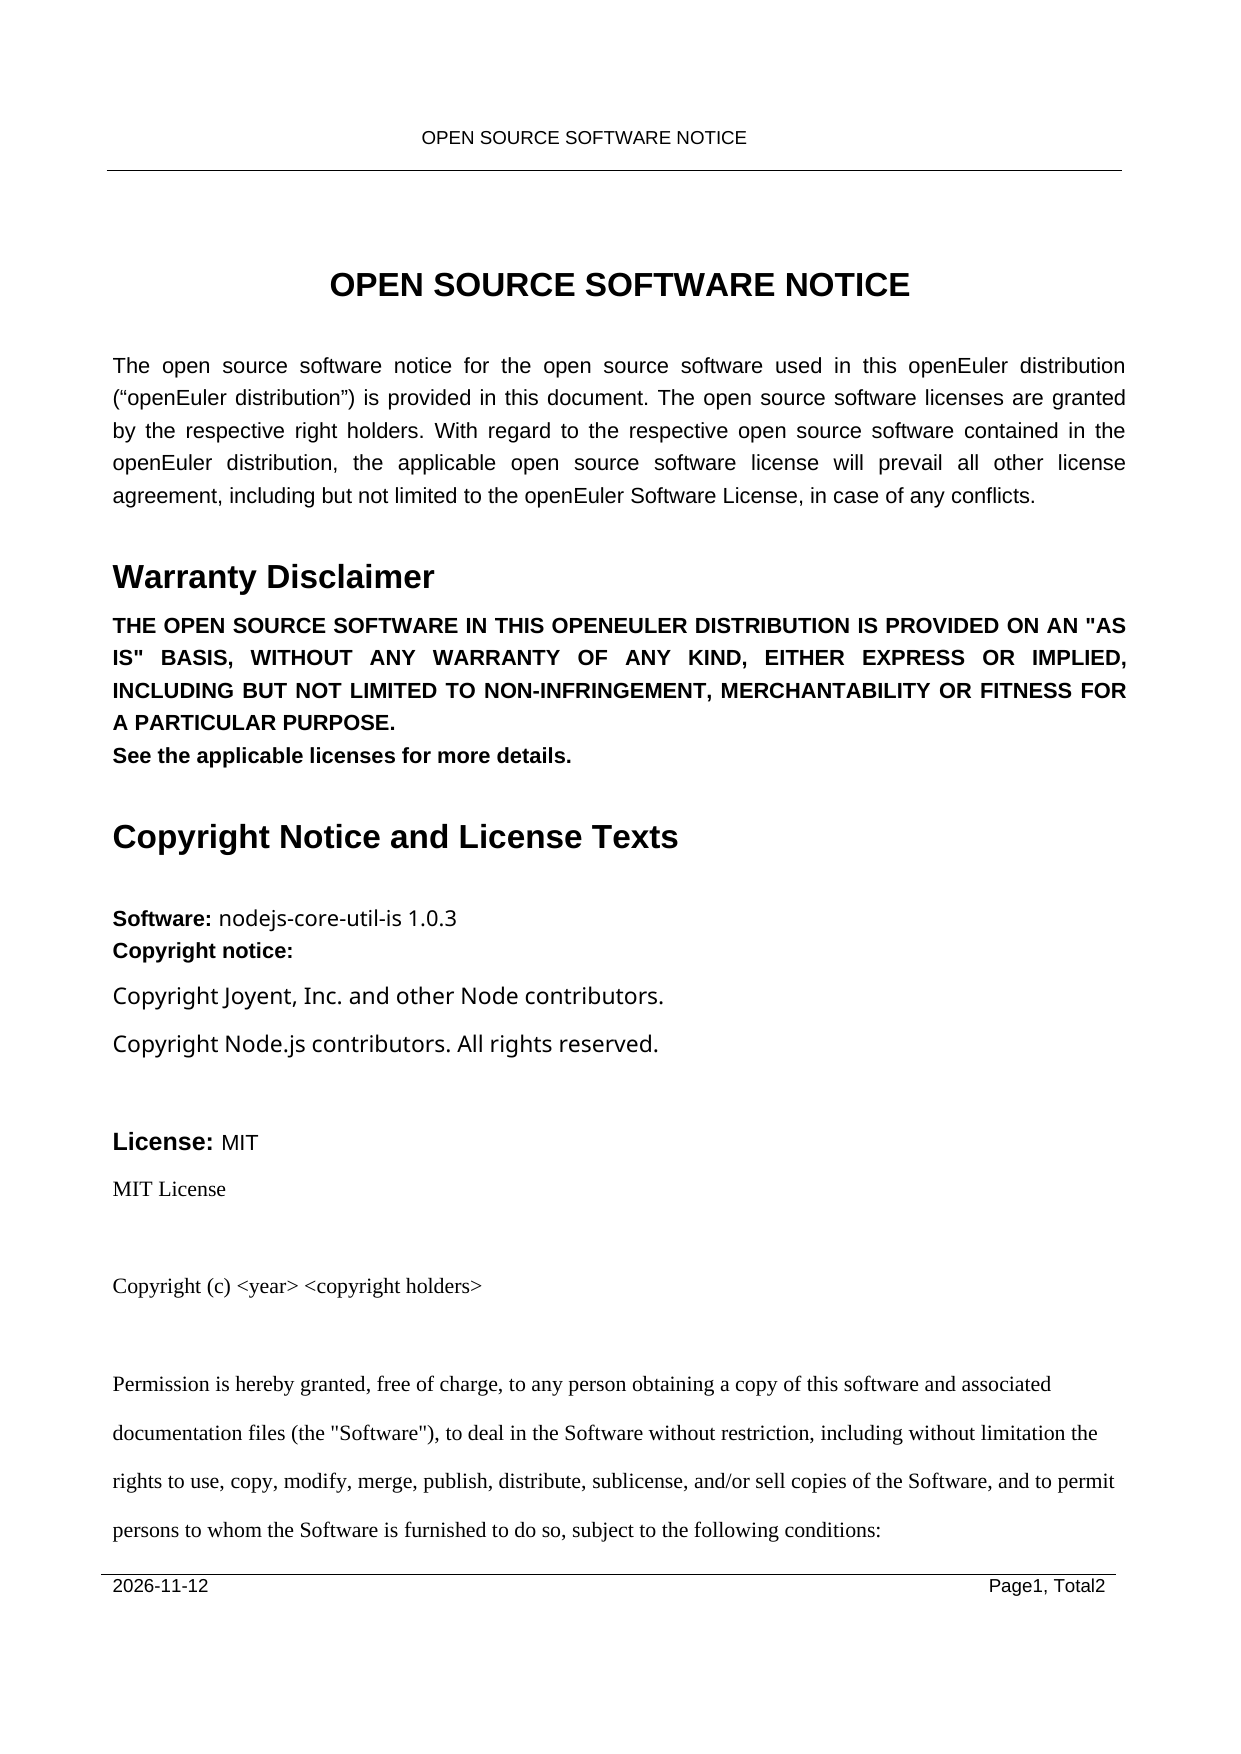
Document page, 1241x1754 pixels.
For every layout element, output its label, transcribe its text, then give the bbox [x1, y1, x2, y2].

text Copyright Joyent, Inc. and other Node contributors. Copyright Node.js contributors. All rights reserved. [112, 979, 1128, 1109]
text Software: nodejs-core-util-is 1.0.3 [112, 901, 1128, 934]
text The open source software notice for the open source software used in this openEuler distribution (“openEuler distribution”) is provided in this document. The open source software licenses are granted by the respective right holders. With regard to the respective open source software contained in the openEuler distribution, the applicable open source software license will prevail all other license agreement, including but not limited to the openEuler Software License, in case of any conflicts. [112, 349, 1128, 511]
text Copyright Notice and License Texts [112, 804, 1128, 869]
text License: MIT [112, 1125, 1128, 1158]
text Copyright notice: [112, 934, 1128, 966]
text Warranty Disclaimer [112, 544, 1128, 609]
text THE OPEN SOURCE SOFTWARE IN THIS OPENEULER DISTRIBUTION IS PROVIDED ON AN "AS IS" BASIS, WITHOUT ANY WARRANTY OF ANY KIND, EITHER EXPRESS OR IMPLIED, INCLUDING BUT NOT LIMITED TO NON-INFRINGEMENT, MERCHANTABILITY OR FITNESS FOR A PARTICULAR PURPOSE. See the applicable licenses for more details. [112, 609, 1128, 771]
text OPEN SOURCE SOFTWARE NOTICE [112, 251, 1128, 316]
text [112, 1172, 1128, 1546]
